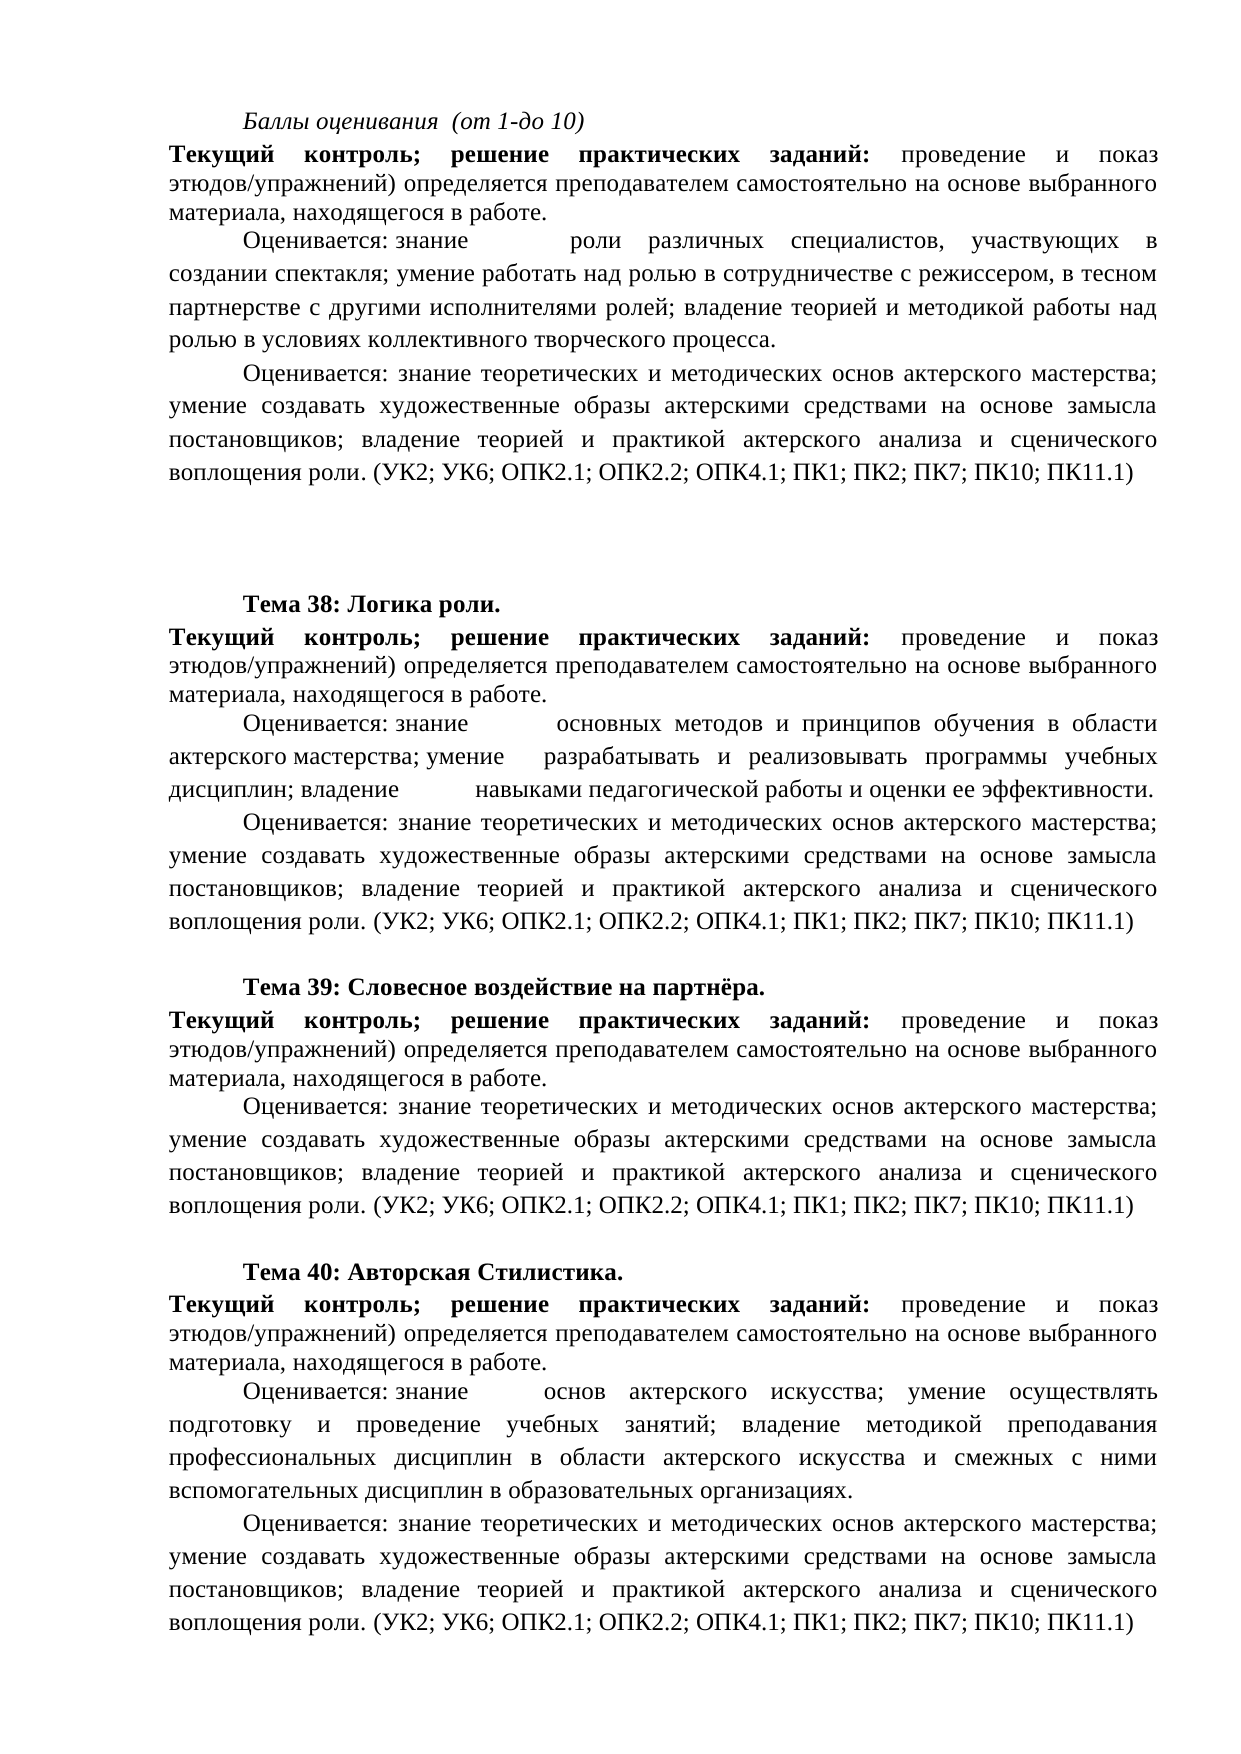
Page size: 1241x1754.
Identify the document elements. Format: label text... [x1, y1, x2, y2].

text Тема 39: Словесное воздействие на партнёра. [169, 972, 1159, 1001]
text Оценивается: знание основных методов и принципов обучения в области актерского мастерства; умение разрабатывать и реализовывать программы учебных дисциплин; владение навыками педагогической работы и оценки ее эффективности. [169, 708, 1159, 803]
text Баллы оценивания (от 1-до 10) [169, 106, 1159, 135]
text Оценивается: знание роли различных специалистов, участвующих в создании спектакля; умение работать над ролью в сотрудничестве с режиссером, в тесном партнерстве с другими исполнителями ролей; владение теорией и методикой работы над ролью в условиях коллективного творческого процесса. [169, 226, 1159, 353]
text Тема 40: Авторская Стилистика. [169, 1257, 1159, 1285]
text Тема 38: Логика роли. [169, 589, 1159, 617]
text Оценивается: знание основ актерского искусства; умение осуществлять подготовку и проведение учебных занятий; владение методикой преподавания профессиональных дисциплин в области актерского искусства и смежных с ними вспомогательных дисциплин в образовательных организациях. [169, 1376, 1159, 1504]
